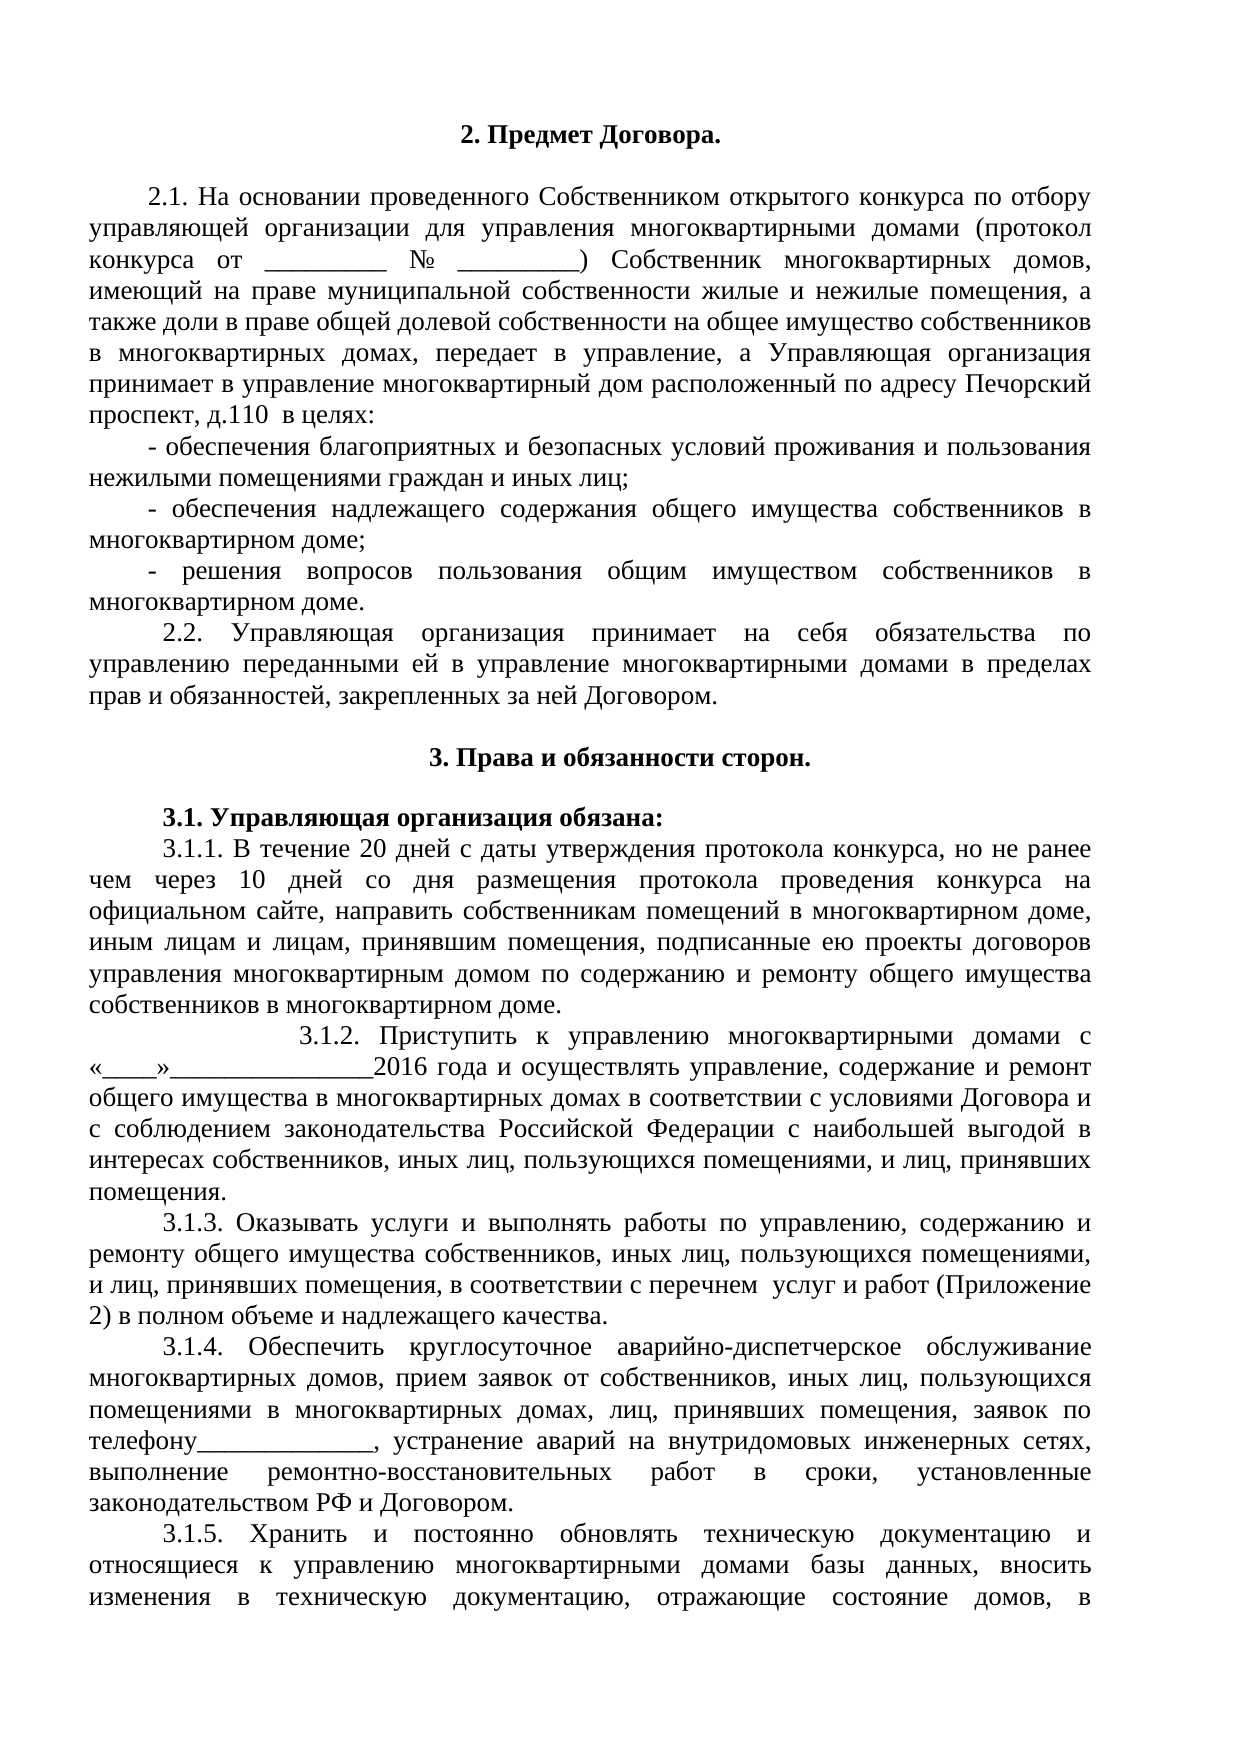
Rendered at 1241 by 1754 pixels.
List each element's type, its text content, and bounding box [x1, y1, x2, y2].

text - обеспечения благоприятных и безопасных условий проживания и пользования нежилыми помещениями граждан и иных лиц; [89, 429, 1092, 492]
text - обеспечения надлежащего содержания общего имущества собственников в многоквартирном доме; [89, 492, 1092, 554]
text 2.2. Управляющая организация принимает на себя обязательства по управлению переданными ей в управление многоквартирными домами в пределах прав и обязанностей, закрепленных за ней Договором. [89, 616, 1092, 710]
text 2.1. На основании проведенного Собственником открытого конкурса по отбору управляющей организации для управления многоквартирными домами (протокол конкурса от _________ № _________) Собственник многоквартирных домов, имеющий на праве муниципальной собственности жилые и нежилые помещения, а также доли в праве общей долевой собственности на общее имущество собственников в многоквартирных домах, передает в управление, а Управляющая организация принимает в управление многоквартирный дом расположенный по адресу Печорский проспект, д.110 в целях: [89, 180, 1092, 429]
text 3.1.2. Приступить к управлению многоквартирными домами с «____»_______________2016 года и осуществлять управление, содержание и ремонт общего имущества в многоквартирных домах в соответствии с условиями Договора и с соблюдением законодательства Российской Федерации с наибольшей выгодой в интересах собственников, иных лиц, пользующихся помещениями, и лиц, принявших помещения. [89, 1019, 1092, 1206]
text 2. Предмет Договора. [89, 118, 1092, 149]
text - решения вопросов пользования общим имуществом собственников в многоквартирном доме. [89, 554, 1092, 616]
text 3.1. Управляющая организация обязана: [89, 801, 1092, 832]
text 3.1.4. Обеспечить круглосуточное аварийно-диспетчерское обслуживание многоквартирных домов, прием заявок от собственников, иных лиц, пользующихся помещениями в многоквартирных домах, лиц, принявших помещения, заявок по телефону_____________, устранение аварий на внутридомовых инженерных сетях, выполнение ремонтно-восстановительных работ в сроки, установленные законодательством РФ и Договором. [89, 1330, 1092, 1517]
text 3.1.3. Оказывать услуги и выполнять работы по управлению, содержанию и ремонту общего имущества собственников, иных лиц, пользующихся помещениями, и лиц, принявших помещения, в соответствии с перечнем услуг и работ (Приложение 2) в полном объеме и надлежащего качества. [89, 1206, 1092, 1330]
text 3. Права и обязанности сторон. [89, 741, 1092, 772]
text 3.1.1. В течение 20 дней с даты утверждения протокола конкурса, но не ранее чем через 10 дней со дня размещения протокола проведения конкурса на официальном сайте, направить собственникам помещений в многоквартирном доме, иным лицам и лицам, принявшим помещения, подписанные ею проекты договоров управления многоквартирным домом по содержанию и ремонту общего имущества собственников в многоквартирном доме. [89, 832, 1092, 1019]
